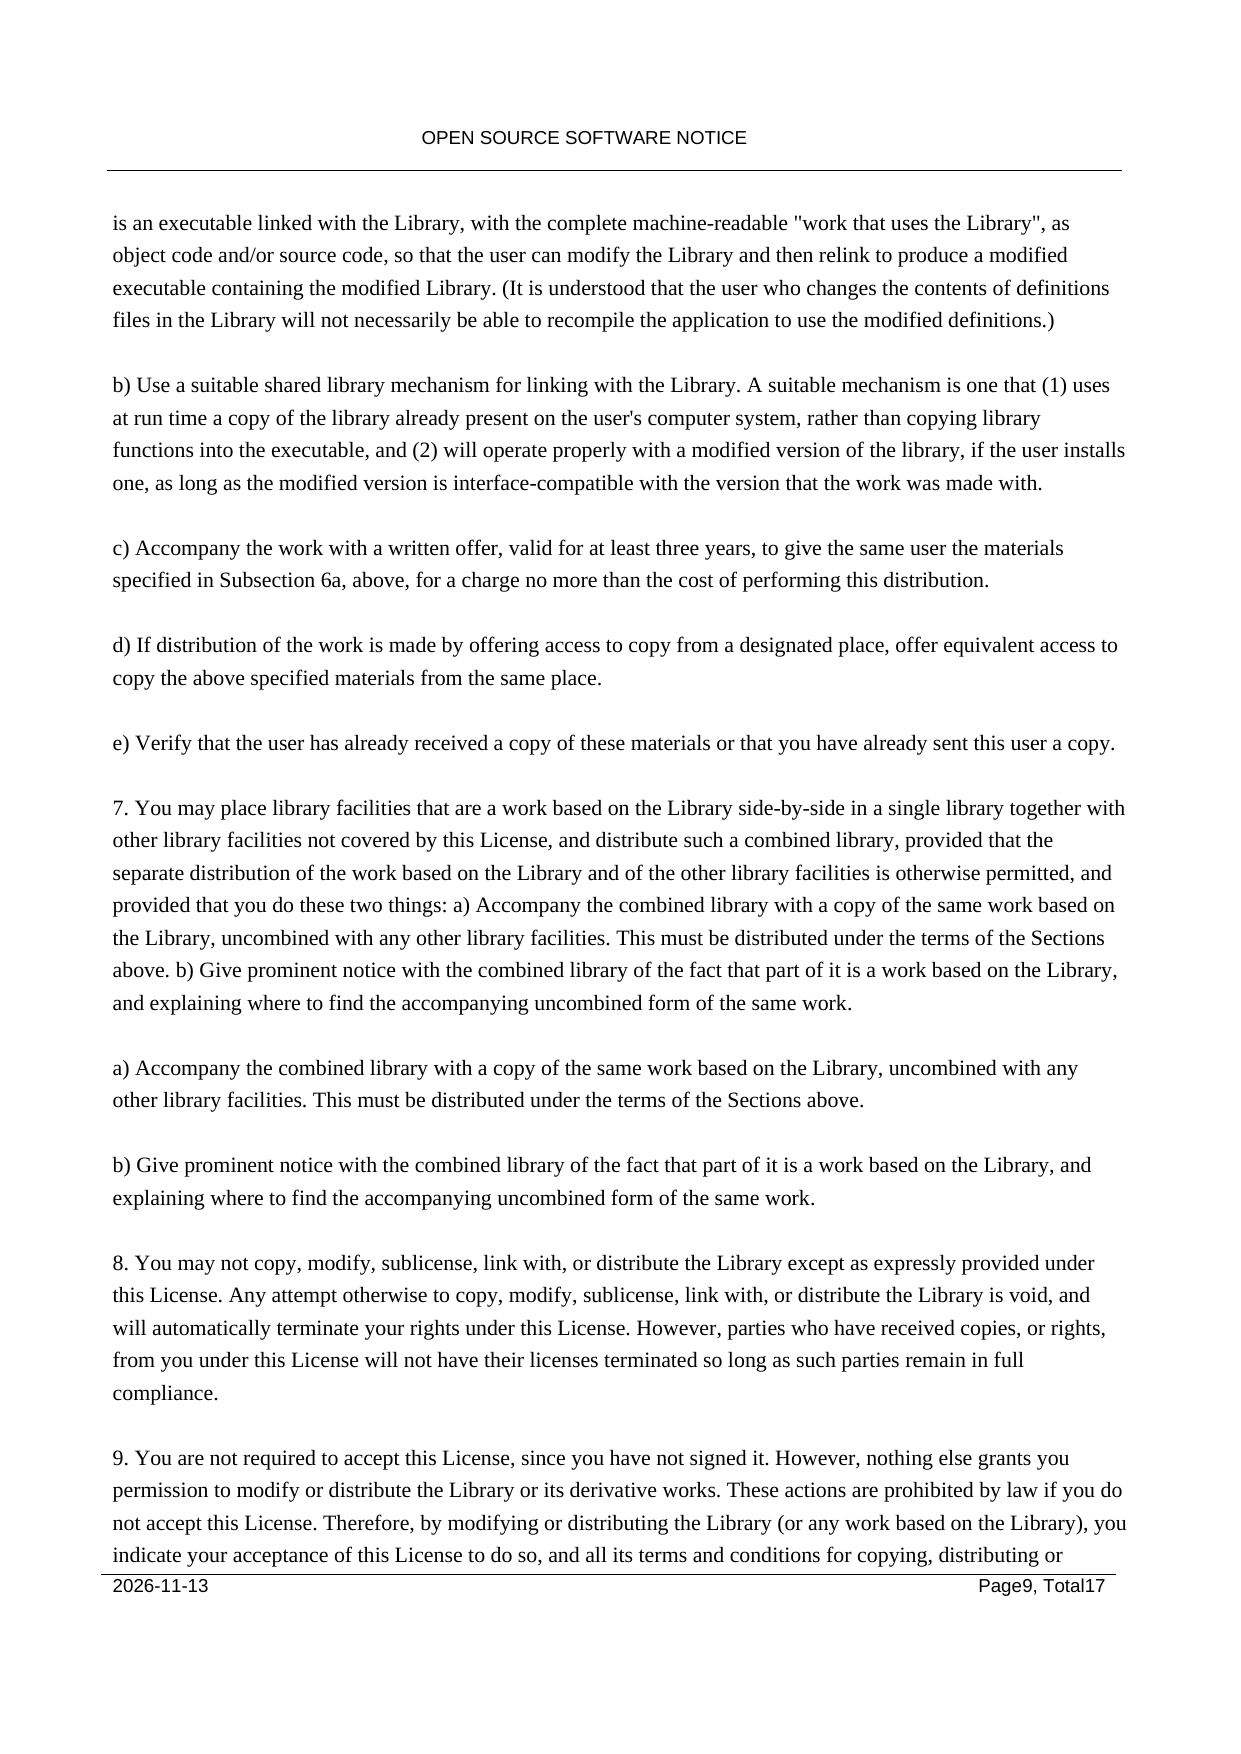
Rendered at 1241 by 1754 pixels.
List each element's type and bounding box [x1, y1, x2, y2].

text [112, 206, 1128, 1571]
